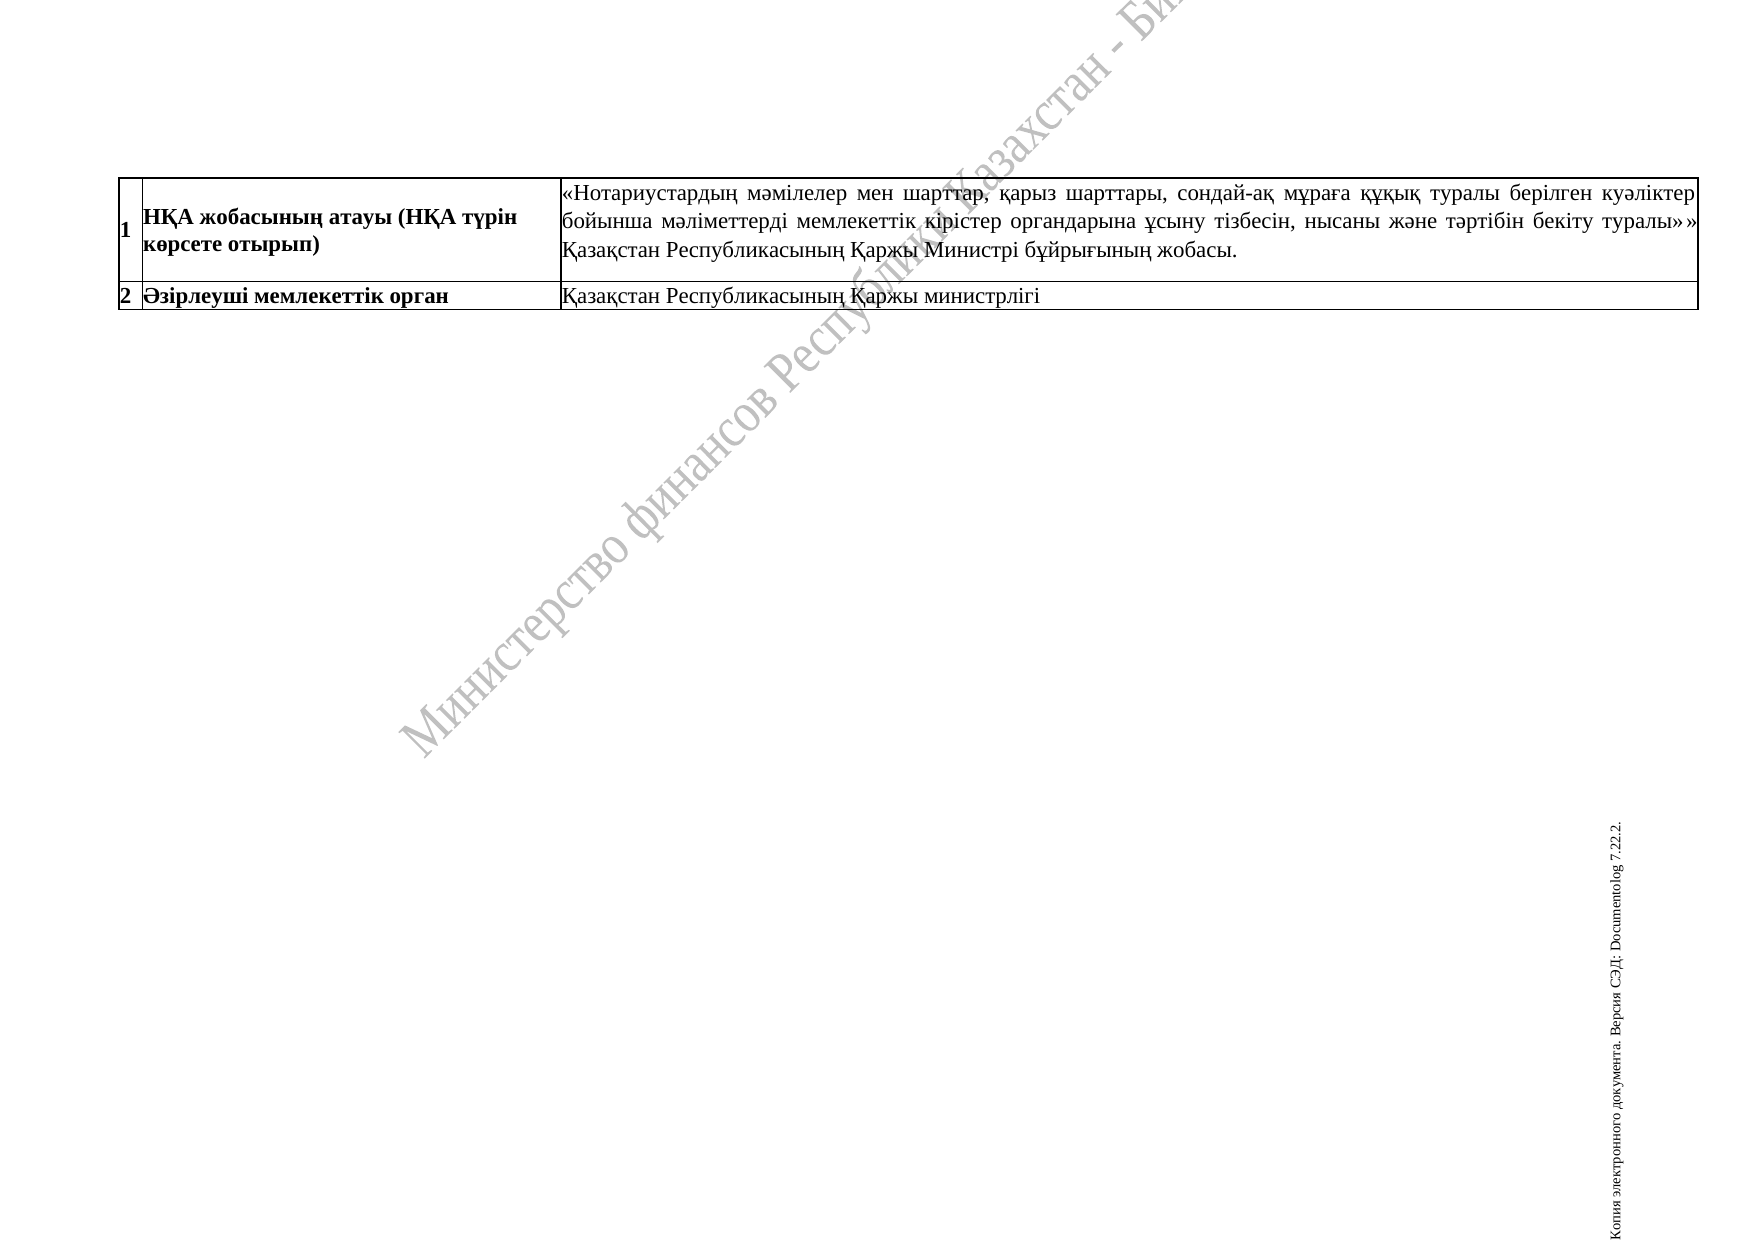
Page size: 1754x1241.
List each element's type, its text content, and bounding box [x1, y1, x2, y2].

table_header НҚА жобасының атауы (НҚА түрін көрсете отырып) [143, 179, 560, 281]
table_header 1 [120, 179, 142, 281]
table_cell 2 [120, 282, 142, 309]
table_cell Әзірлеуші мемлекеттік орган [143, 282, 560, 309]
table_cell Қазақстан Республикасының Қаржы министрлігі [562, 282, 1697, 309]
table_header «Нотариустардың мәмілелер мен шарттар, қарыз шарттары, сондай-ақ мұраға құқық туралы берілген куәліктер бойынша мәліметтерді мемлекеттік кірістер органдарына ұсыну тізбесін, нысаны және тәртібін бекіту туралы»» Қазақстан Республикасының Қаржы Министрі бұйрығының жобасы. [562, 179, 1697, 281]
